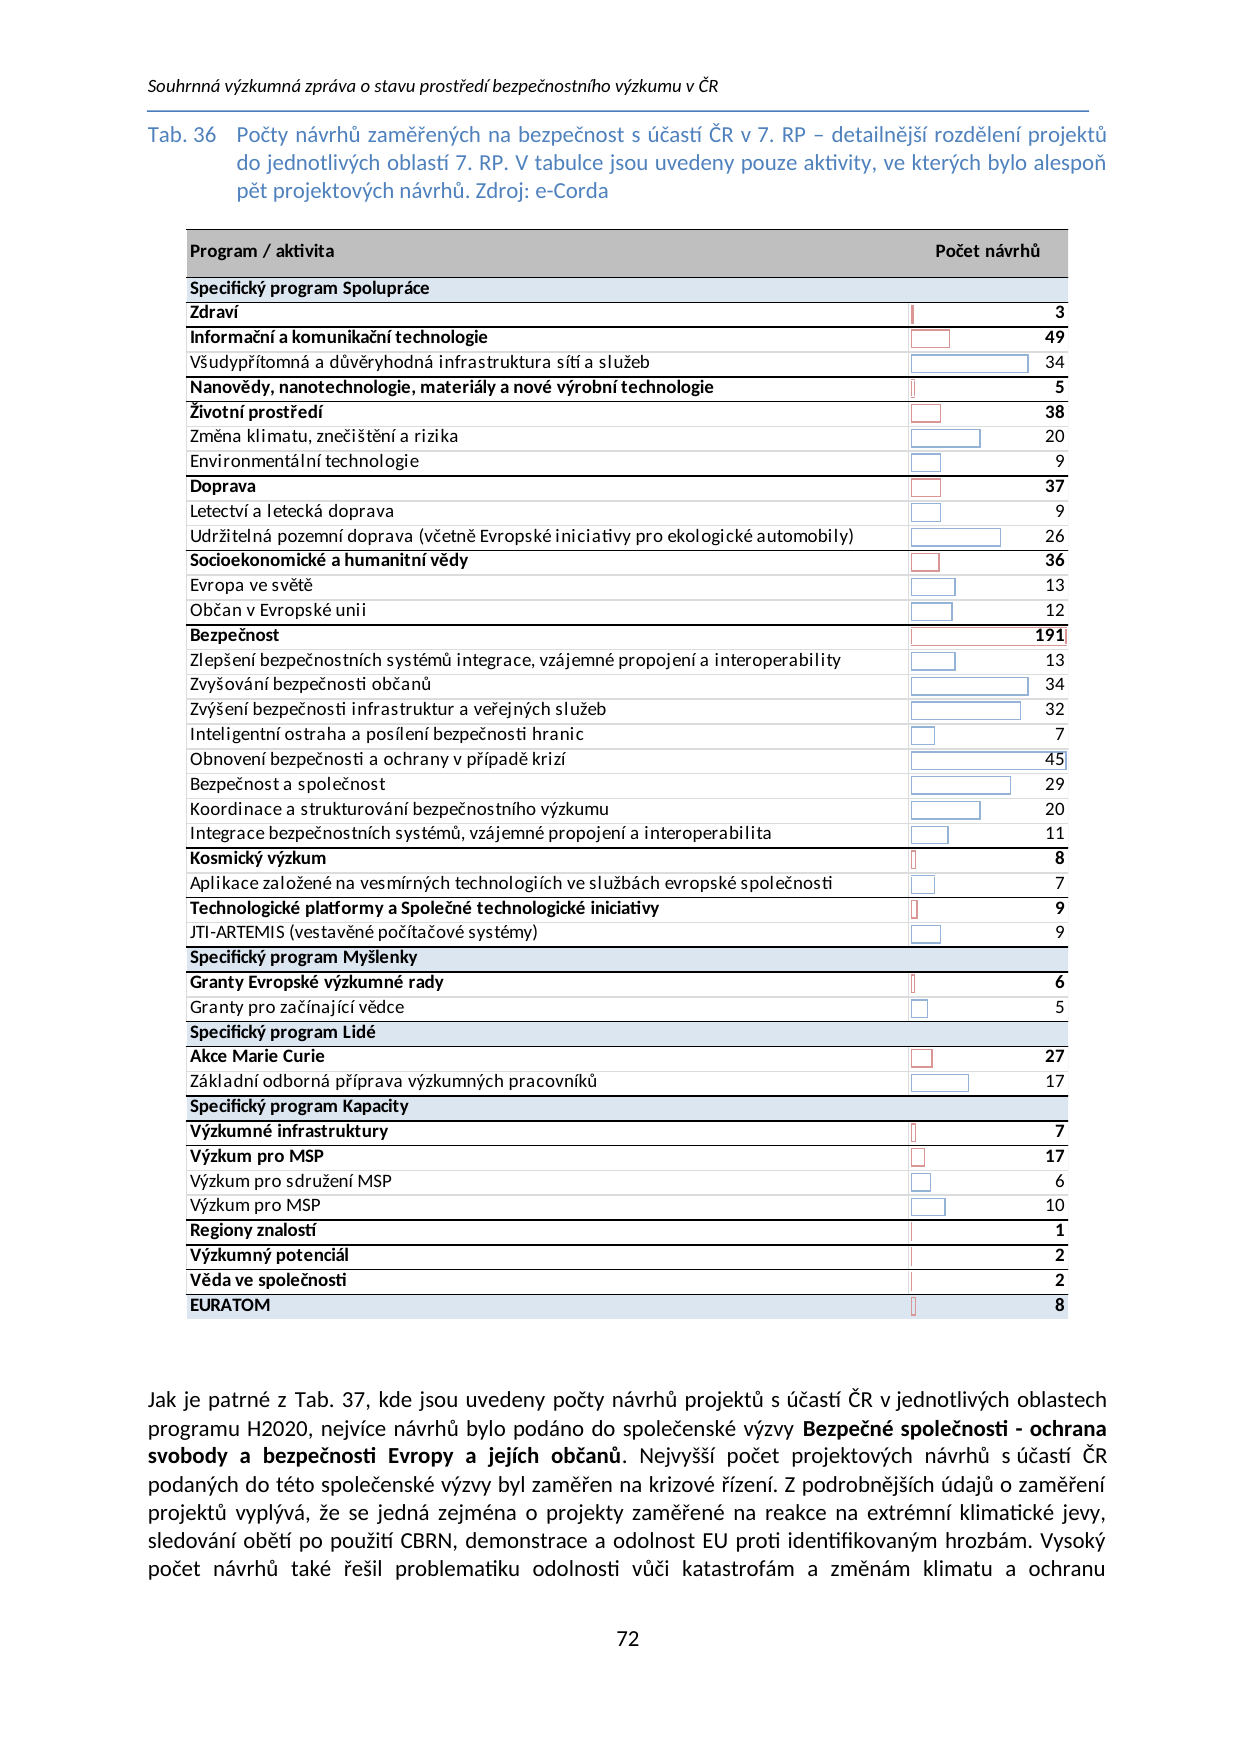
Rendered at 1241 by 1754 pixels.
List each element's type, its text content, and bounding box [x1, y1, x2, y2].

text Tab. 36 Počty návrhů zaměřených na bezpečnost s účastí ČR v 7. RP – detailnější rozdělení projektů do jednotlivých oblastí 7. RP. V tabulce jsou uvedeny pouze aktivity, ve kterých bylo alespoň pět projektových návrhů. Zdroj: e-Corda [148, 120, 1107, 204]
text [148, 1386, 1107, 1582]
